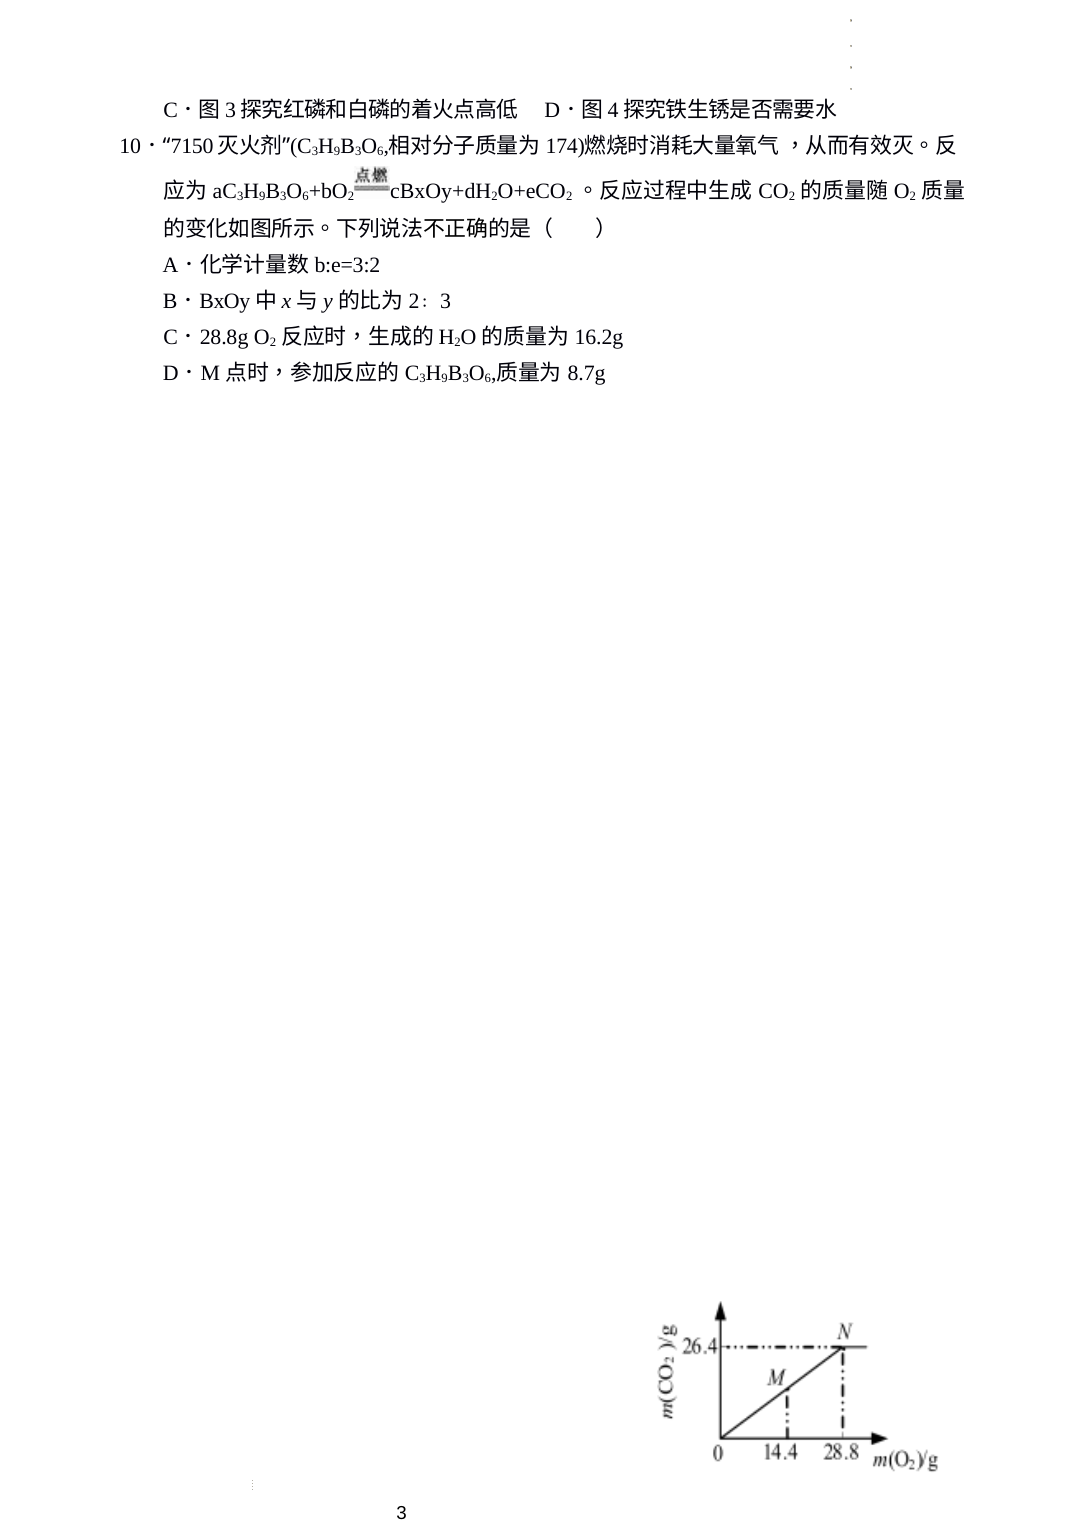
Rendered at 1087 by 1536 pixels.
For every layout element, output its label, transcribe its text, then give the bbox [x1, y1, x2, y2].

text C．图3探究红磷和⽩磷的着⽕点⾼低 D．图4探究铁⽣锈是否需要⽔ [163, 94, 973, 124]
text A．化学计量数 b:e=3:2 [162, 249, 973, 279]
text B．BxOy 中x 与y 的⽐为 2∶ 3 [163, 285, 973, 315]
text D．M 点时，参加反应的 C3H9B3O6,质量为 8.7g [163, 357, 973, 386]
picture [353, 166, 390, 199]
text 10．“7150灭⽕剂”(C3H9B3O6,相对分⼦质量为 174)燃烧时消耗⼤量氧⽓ ，从⽽有效灭。反应为 aC3H9B3O6+bO2cBxOy+dH2O+eCO2 。反应过程中⽣成 CO2 的质量随 O2 质量的变化如图所示。下列说法不正确的是（ ） [119, 130, 969, 243]
text C．28.8g O2 反应时，⽣成的H2O 的质量为 16.2g [163, 321, 973, 351]
picture [651, 1295, 946, 1478]
